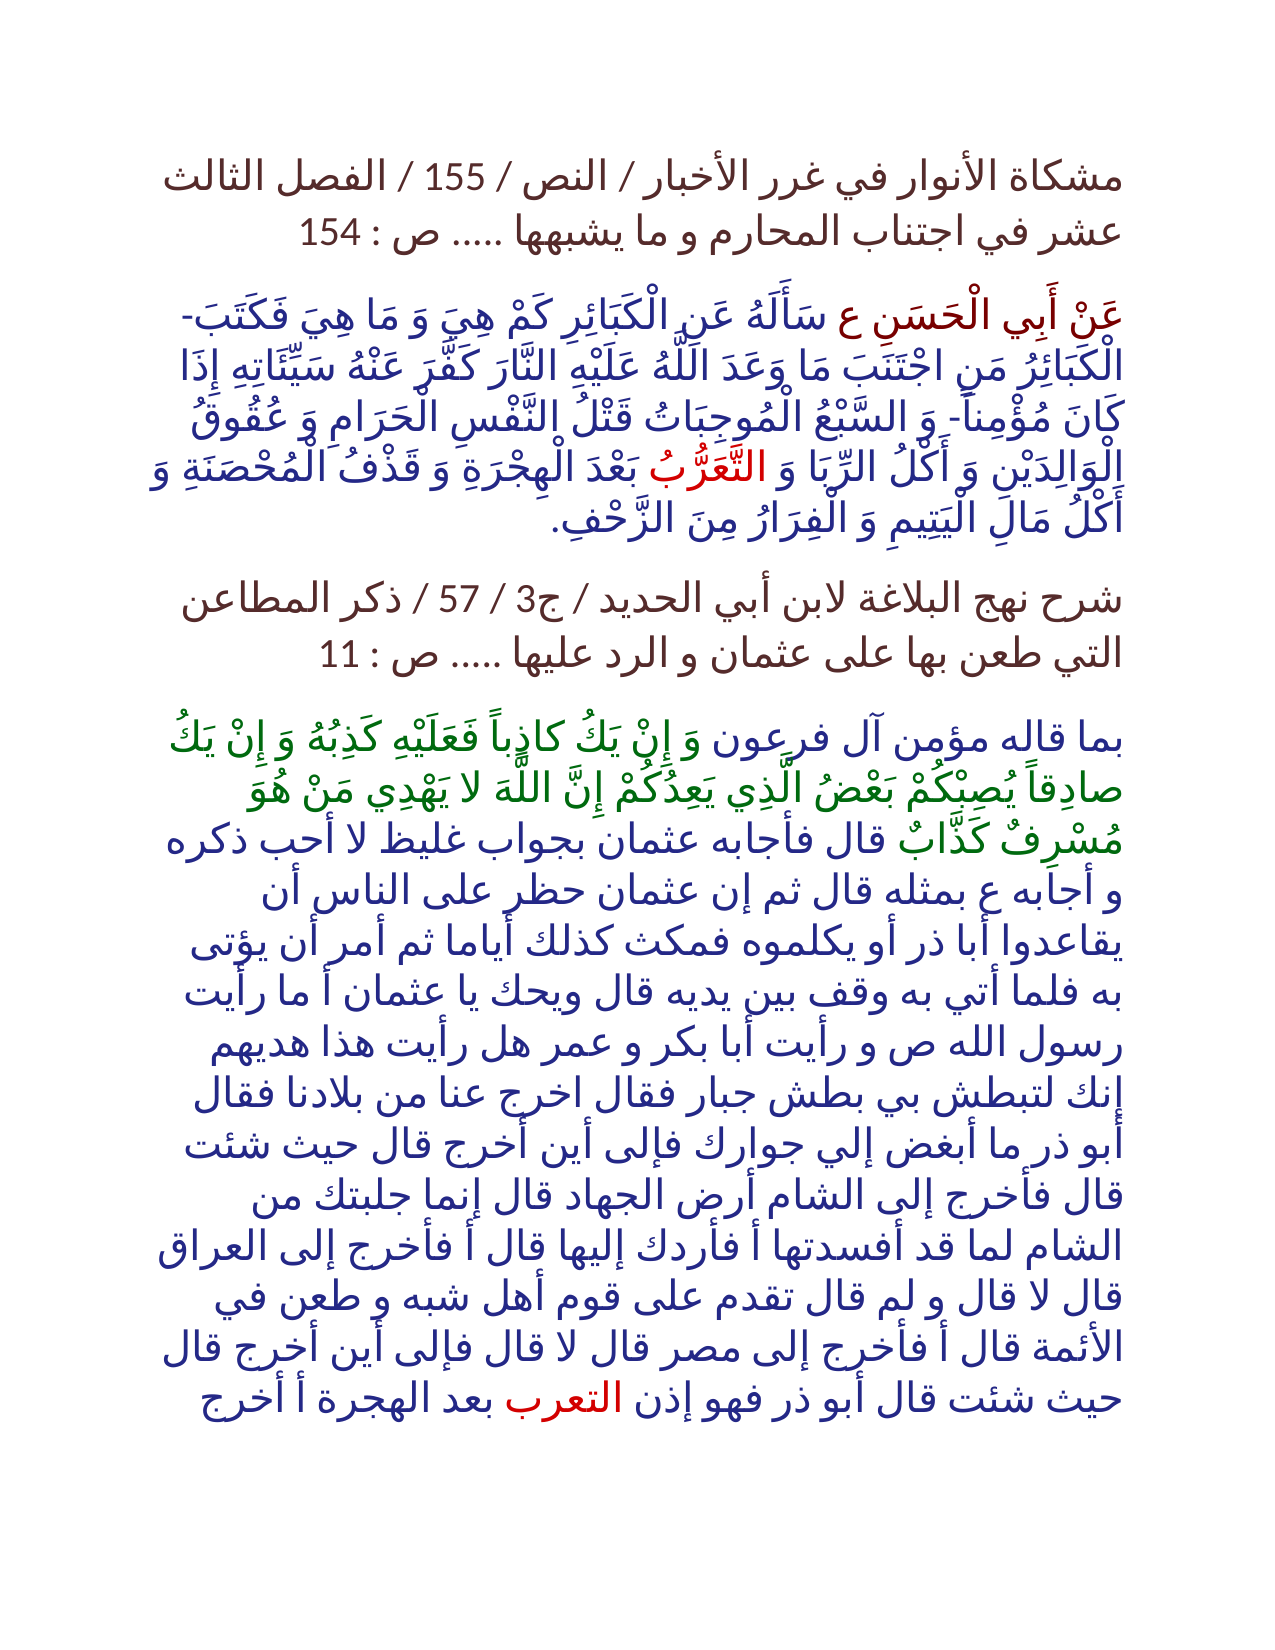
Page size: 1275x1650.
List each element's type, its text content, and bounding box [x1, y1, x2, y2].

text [150, 711, 1125, 1423]
text عَنْ أَبِي الْحَسَنِ ع‏ سَأَلَهُ عَنِ الْكَبَائِرِ كَمْ هِيَ وَ مَا هِيَ فَكَتَبَ- الْكَبَائِرُ مَنِ اجْتَنَبَ مَا وَعَدَ اللَّهُ عَلَيْهِ النَّارَ كَفَّرَ عَنْهُ سَيِّئَاتِهِ إِذَا كَانَ مُؤْمِناً- وَ السَّبْعُ الْمُوجِبَاتُ قَتْلُ النَّفْسِ الْحَرَامِ وَ عُقُوقُ الْوَالِدَيْنِ وَ أَكْلُ الرِّبَا وَ التَّعَرُّبُ‏ بَعْدَ الْهِجْرَةِ وَ قَذْفُ الْمُحْصَنَةِ وَ أَكْلُ مَالِ الْيَتِيمِ وَ الْفِرَارُ مِنَ الزَّحْفِ. [150, 289, 1125, 543]
text شرح نهج البلاغة لابن أبي الحديد / ج‏3 / 57 / ذكر المطاعن التي طعن بها على عثمان و الرد عليها ..... ص : 11 [150, 572, 1125, 678]
text مشكاة الأنوار في غرر الأخبار / النص / 155 / الفصل الثالث عشر في اجتناب المحارم و ما يشبهها ..... ص : 154 [150, 150, 1125, 256]
